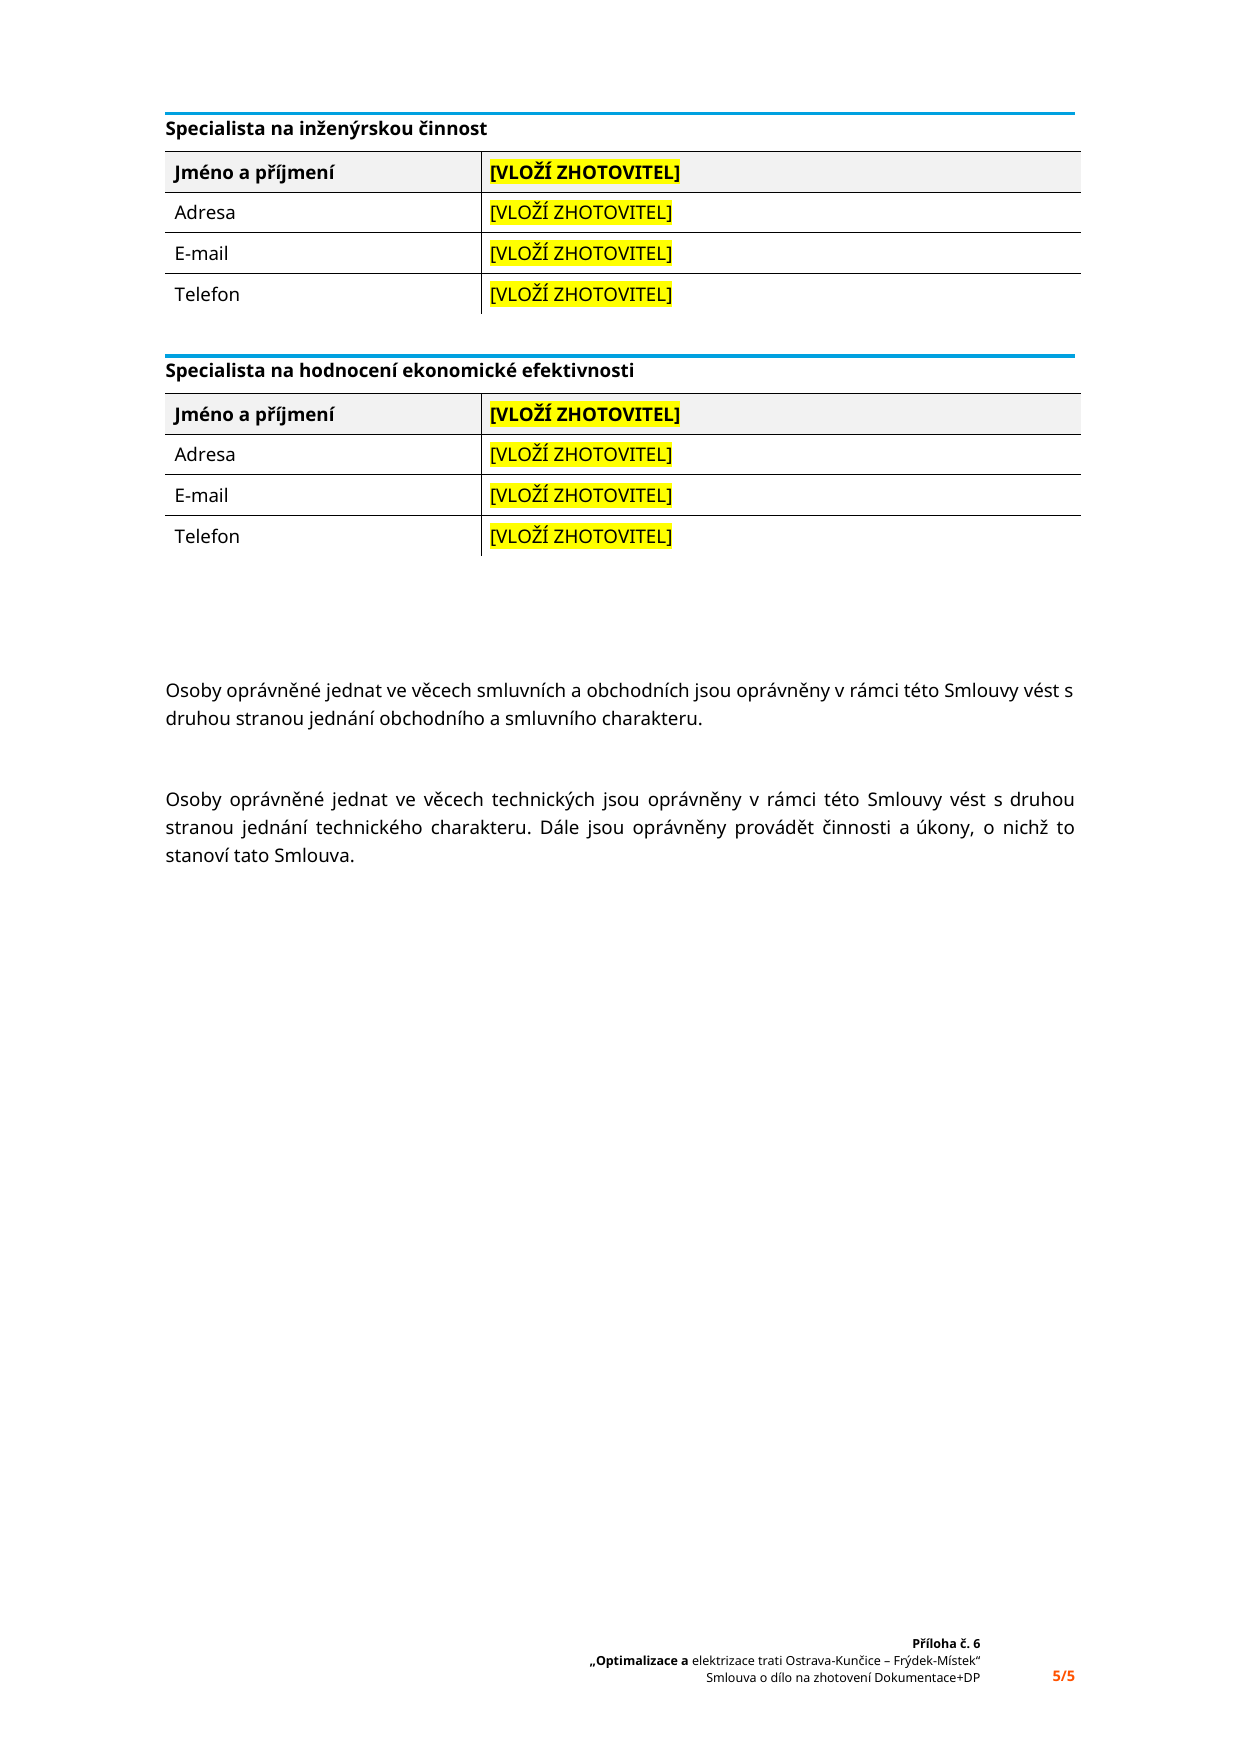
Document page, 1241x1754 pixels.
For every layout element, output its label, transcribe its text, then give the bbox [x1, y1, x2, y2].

table_cell Adresa [165, 435, 481, 474]
table_cell Telefon [165, 274, 481, 314]
table_header Jméno a příjmení [165, 152, 481, 192]
table_header [VLOŽÍ ZHOTOVITEL] [482, 152, 1081, 192]
table_cell Adresa [165, 193, 481, 232]
table_cell [VLOŽÍ ZHOTOVITEL] [482, 435, 1081, 474]
table_cell [VLOŽÍ ZHOTOVITEL] [482, 193, 1081, 232]
table_cell [VLOŽÍ ZHOTOVITEL] [482, 274, 1081, 314]
table_cell E-mail [165, 475, 481, 515]
table_header [VLOŽÍ ZHOTOVITEL] [482, 394, 1081, 434]
table_cell [VLOŽÍ ZHOTOVITEL] [482, 516, 1081, 556]
text Osoby oprávněné jednat ve věcech technických jsou oprávněny v rámci této Smlouvy vést s druhou stranou jednání technického charakteru. Dále jsou oprávněny provádět činnosti a úkony, o nichž to stanoví tato Smlouva. [165, 786, 1075, 868]
table_cell E-mail [165, 233, 481, 273]
table_header Jméno a příjmení [165, 394, 481, 434]
table_cell [VLOŽÍ ZHOTOVITEL] [482, 233, 1081, 273]
text Osoby oprávněné jednat ve věcech smluvních a obchodních jsou oprávněny v rámci této Smlouvy vést s druhou stranou jednání obchodního a smluvního charakteru. [165, 677, 1075, 731]
text Specialista na inženýrskou činnost [165, 115, 1075, 141]
table_cell [VLOŽÍ ZHOTOVITEL] [482, 475, 1081, 515]
table_cell Telefon [165, 516, 481, 556]
text Specialista na hodnocení ekonomické efektivnosti [165, 358, 1075, 383]
